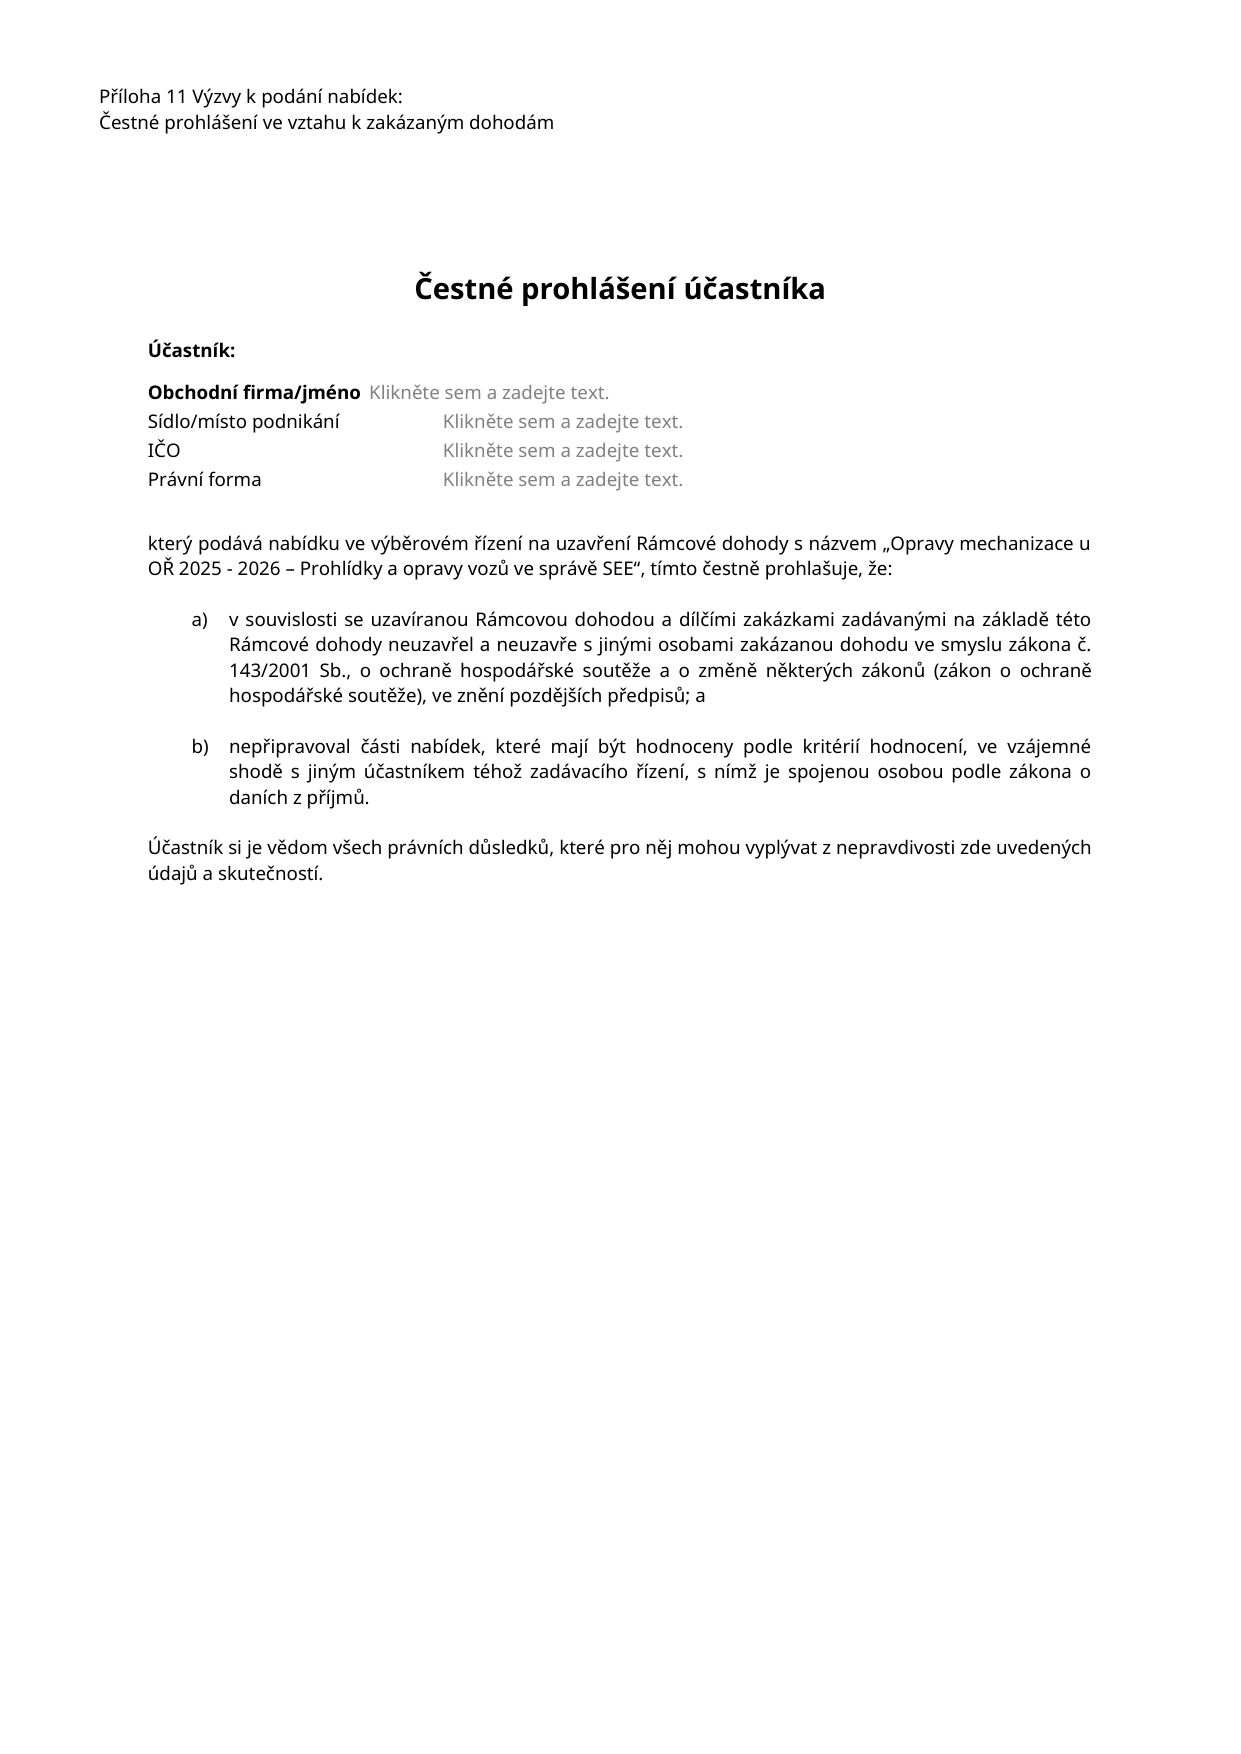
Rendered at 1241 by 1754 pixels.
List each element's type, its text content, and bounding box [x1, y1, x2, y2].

title Čestné prohlášení účastníka [148, 268, 1093, 308]
text který podává nabídku ve výběrovém řízení na uzavření Rámcové dohody s názvem „Opravy mechanizace u OŘ 2025 - 2026 – Prohlídky a opravy vozů ve správě SEE“, tímto čestně prohlašuje, že: [148, 530, 1093, 581]
text Obchodní firma/jméno [148, 376, 1093, 405]
list v souvislosti se uzavíranou Rámcovou dohodou a dílčími zakázkami zadávanými na základě této Rámcové dohody neuzavřel a neuzavře s jinými osobami zakázanou dohodu ve smyslu zákona č. 143/2001 Sb., o ochraně hospodářské soutěže a o změně některých zákonů (zákon o ochraně hospodářské soutěže), ve znění pozdějších předpisů; a [191, 606, 1093, 708]
text Účastník: [148, 333, 1093, 364]
list nepřipravoval části nabídek, které mají být hodnoceny podle kritérií hodnocení, ve vzájemné shodě s jiným účastníkem téhož zadávacího řízení, s nímž je spojenou osobou podle zákona o daních z příjmů. [191, 733, 1093, 810]
text IČO [148, 434, 1093, 463]
text Sídlo/místo podnikání [148, 405, 1093, 434]
text Právní forma [148, 463, 1093, 492]
text Účastník si je vědom všech právních důsledků, které pro něj mohou vyplývat z nepravdivosti zde uvedených údajů a skutečností. [148, 835, 1093, 886]
